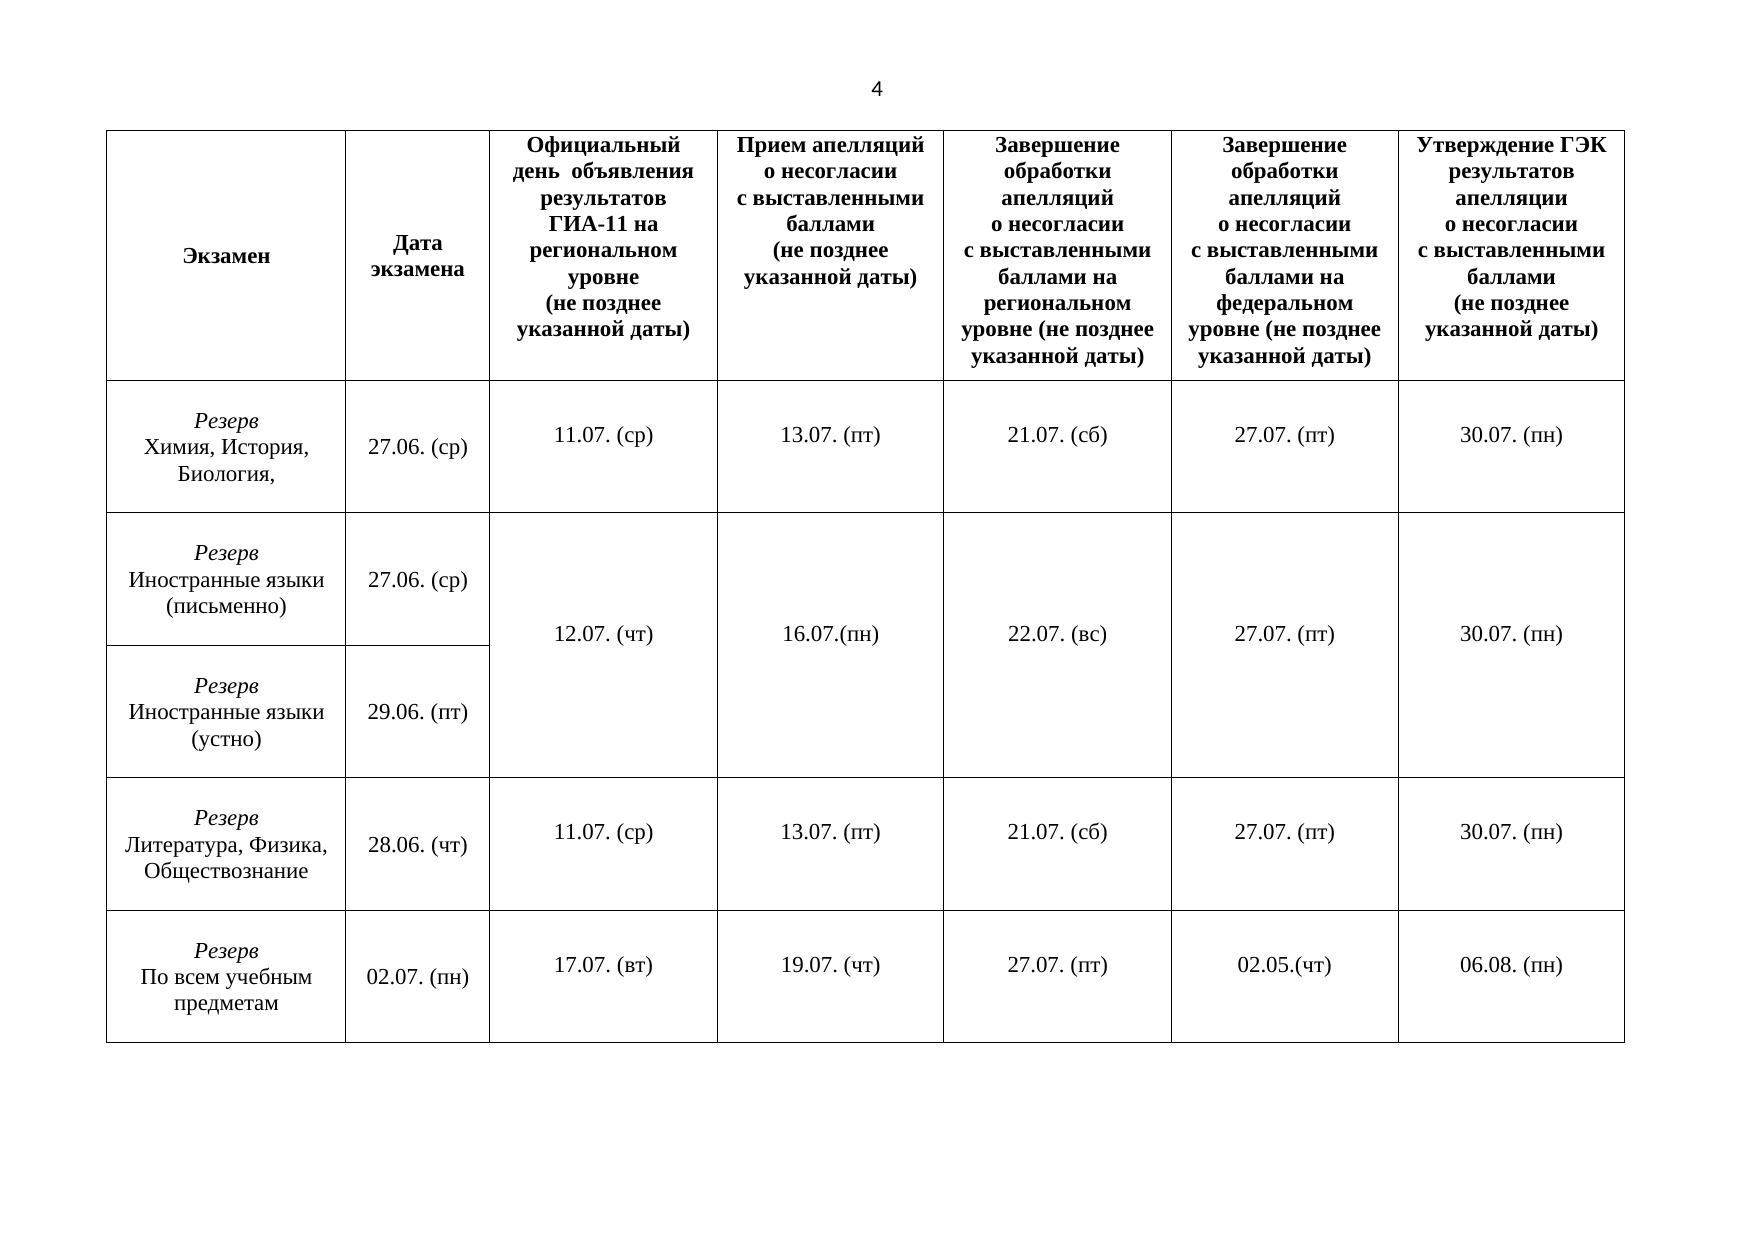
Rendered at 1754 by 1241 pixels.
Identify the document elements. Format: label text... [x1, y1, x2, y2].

table_header Дата экзамена [346, 131, 489, 380]
table_header Утверждение ГЭК результатов апелляции о несогласии с выставленными баллами (не позднее указанной даты) [1399, 131, 1624, 380]
table_cell Резерв По всем учебным предметам [107, 911, 345, 1042]
table_cell 13.07. (пт) [718, 778, 943, 909]
table_cell 30.07. (пн) [1399, 778, 1624, 909]
table_cell Резерв Иностранные языки (устно) [107, 646, 345, 777]
table_header Завершение обработки апелляций о несогласии с выставленными баллами на региональном уровне (не позднее указанной даты) [944, 131, 1171, 380]
table_cell 27.07. (пт) [1172, 778, 1398, 909]
table_cell 11.07. (ср) [490, 778, 717, 909]
table_cell Резерв Иностранные языки (письменно) [107, 513, 345, 645]
table_cell 21.07. (сб) [944, 778, 1171, 909]
table_cell 13.07. (пт) [718, 381, 943, 512]
table_cell 27.06. (ср) [346, 381, 489, 512]
table_cell 06.08. (пн) [1399, 911, 1624, 1042]
table_cell 27.06. (ср) [346, 513, 489, 645]
table_cell 21.07. (сб) [944, 381, 1171, 512]
table_cell 12.07. (чт) [490, 513, 717, 777]
table_cell 27.07. (пт) [944, 911, 1171, 1042]
table_cell 11.07. (ср) [490, 381, 717, 512]
table_cell 16.07.(пн) [718, 513, 943, 777]
table_cell 02.07. (пн) [346, 911, 489, 1042]
table_cell 02.05.(чт) [1172, 911, 1398, 1042]
table_cell 30.07. (пн) [1399, 381, 1624, 512]
table_cell 30.07. (пн) [1399, 513, 1624, 777]
table_cell 29.06. (пт) [346, 646, 489, 777]
table_cell 27.07. (пт) [1172, 513, 1398, 777]
table_cell 27.07. (пт) [1172, 381, 1398, 512]
table_cell Резерв Литература, Физика, Обществознание [107, 778, 345, 909]
table_header Прием апелляций о несогласии с выставленными баллами (не позднее указанной даты) [718, 131, 943, 380]
table_header Экзамен [107, 131, 345, 380]
table_header Официальный день объявления результатов ГИА-11 на региональном уровне (не позднее указанной даты) [490, 131, 717, 380]
table_cell 28.06. (чт) [346, 778, 489, 909]
table_cell 17.07. (вт) [490, 911, 717, 1042]
table_cell Резерв Химия, История, Биология, [107, 381, 345, 512]
table_cell 22.07. (вс) [944, 513, 1171, 777]
table_cell 19.07. (чт) [718, 911, 943, 1042]
table_header Завершение обработки апелляций о несогласии с выставленными баллами на федеральном уровне (не позднее указанной даты) [1172, 131, 1398, 380]
